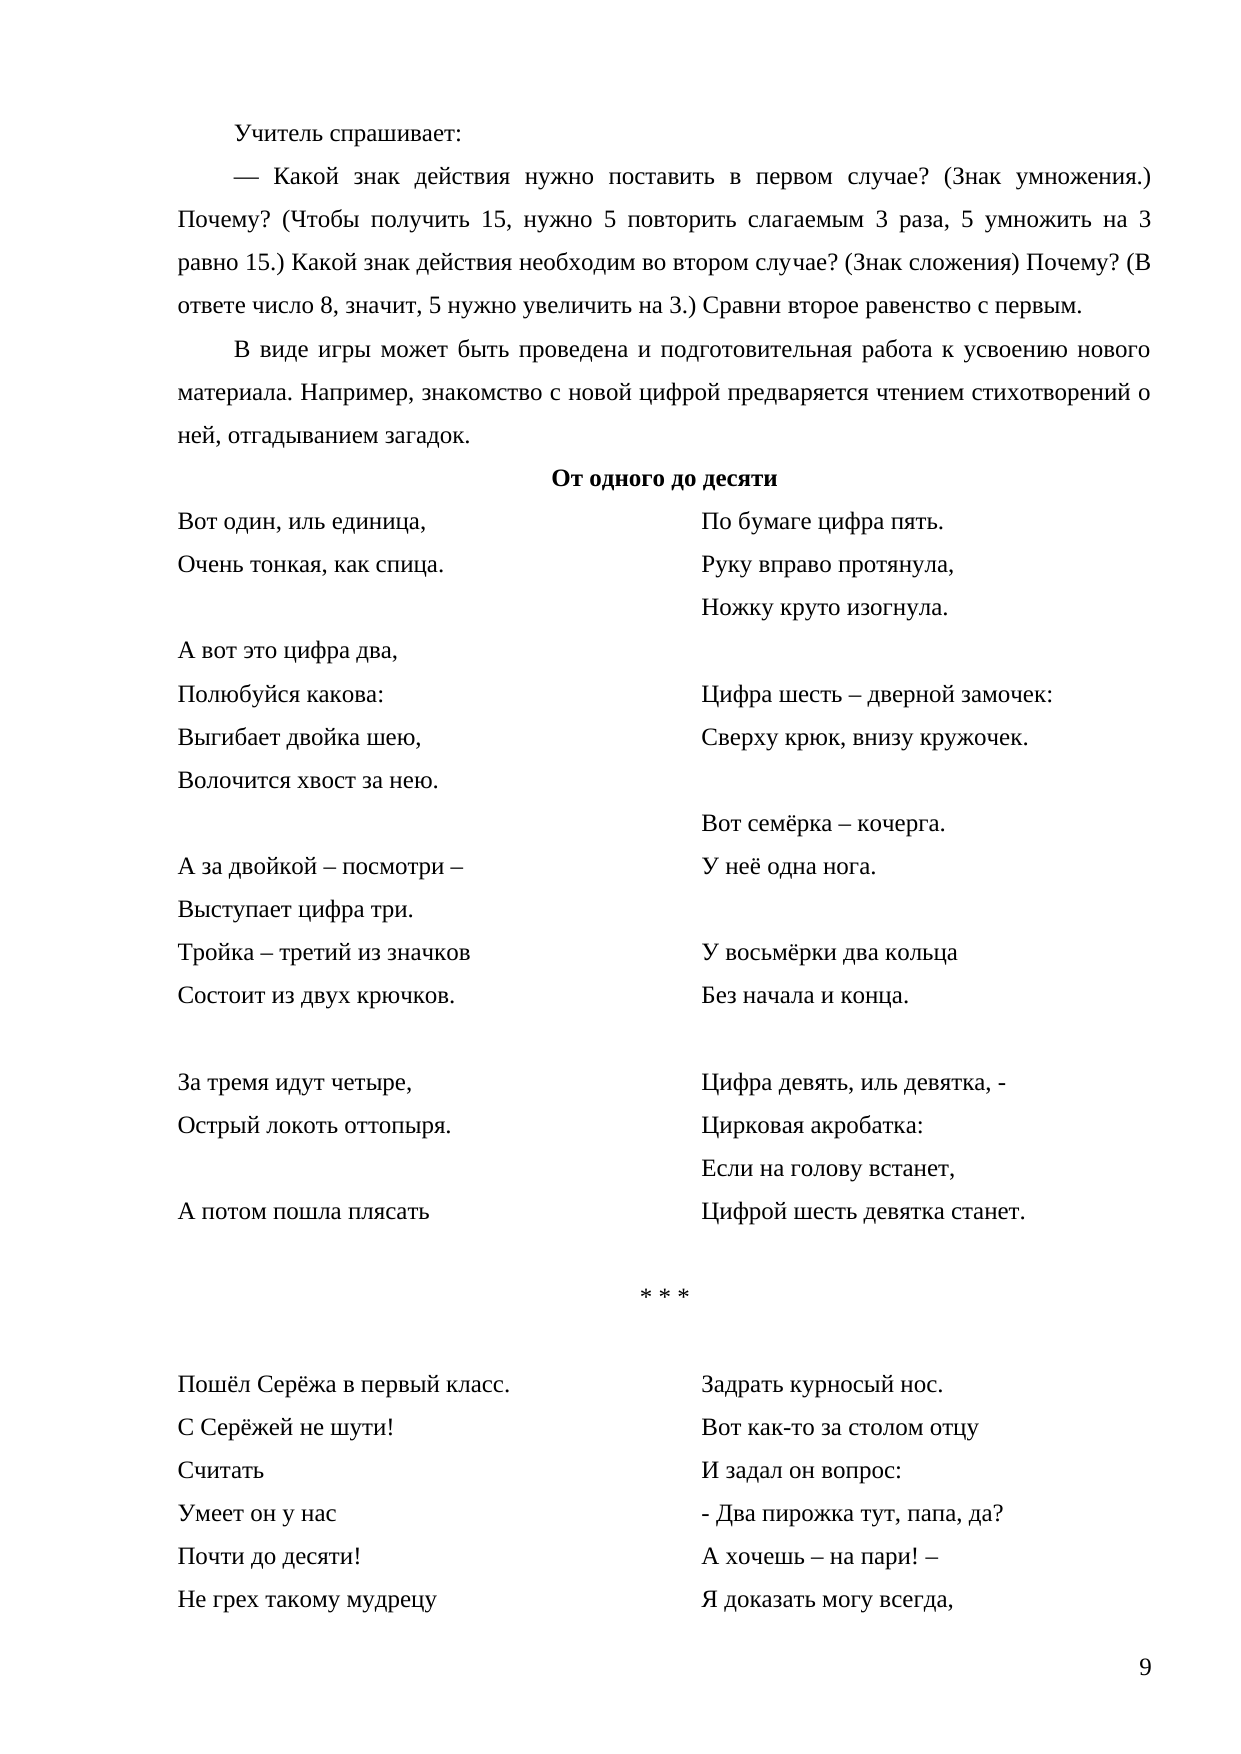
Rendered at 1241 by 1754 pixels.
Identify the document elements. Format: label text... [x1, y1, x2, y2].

text Ножку круто изогнула. [701, 592, 1152, 621]
text Острый локоть оттопыря. [177, 1110, 627, 1139]
text Считать [177, 1455, 627, 1484]
text По бумаге цифра пять. [701, 506, 1152, 535]
text Выступает цифра три. [177, 894, 627, 923]
text Пошёл Серёжа в первый класс. [177, 1369, 627, 1397]
text И задал он вопрос: [701, 1455, 1152, 1484]
text В виде игры может быть проведена и подготовительная работа к усвоению нового материала. Например, знакомство с новой цифрой предваряется чтением стихотворений о ней, отгадыванием загадок. [177, 334, 1152, 449]
text Сверху крюк, внизу кружочек. [701, 722, 1152, 751]
text Умеет он у нас [177, 1498, 627, 1527]
text Не грех такому мудрецу [177, 1584, 627, 1613]
text - Два пирожка тут, папа, да? [701, 1498, 1152, 1527]
text — Какой знак действия нужно поставить в первом случае? (Знак умножения.) Почему? (Чтобы получить 15, нужно 5 повторить слагаемым 3 раза, 5 умножить на 3 равно 15.) Какой знак действия необходим во втором случае? (Знак сложения) Почему? (В ответе число 8, значит, 5 нужно увеличить на 3.) Сравни второе равенство с первым. [177, 161, 1152, 319]
text От одного до десяти [177, 463, 1152, 492]
text У восьмёрки два кольца [701, 937, 1152, 966]
text А за двойкой – посмотри – [177, 851, 627, 880]
text У неё одна нога. [701, 851, 1152, 880]
text Учитель спрашивает: [177, 118, 1152, 147]
text Тройка – третий из значков [177, 937, 627, 966]
text Цифрой шесть девятка станет. [701, 1196, 1152, 1225]
text А потом пошла плясать [177, 1196, 627, 1225]
text С Серёжей не шути! [177, 1412, 627, 1441]
text Руку вправо протянула, [701, 549, 1152, 578]
text Волочится хвост за нею. [177, 765, 627, 794]
text Полюбуйся какова: [177, 679, 627, 707]
text Цифра девять, иль девятка, - [701, 1067, 1152, 1096]
text Вот один, иль единица, [177, 506, 627, 535]
text Если на голову встанет, [701, 1153, 1152, 1182]
text * * * [177, 1282, 1152, 1311]
text Очень тонкая, как спица. [177, 549, 627, 578]
text Задрать курносый нос. [701, 1369, 1152, 1397]
text А хочешь – на пари! – [701, 1541, 1152, 1570]
text Цифра шесть – дверной замочек: [701, 679, 1152, 707]
text Состоит из двух крючков. [177, 981, 627, 1009]
text Вот как-то за столом отцу [701, 1412, 1152, 1441]
text Я доказать могу всегда, [701, 1584, 1152, 1613]
text Без начала и конца. [701, 981, 1152, 1009]
text Цирковая акробатка: [701, 1110, 1152, 1139]
text Вот семёрка – кочерга. [701, 808, 1152, 837]
text Почти до десяти! [177, 1541, 627, 1570]
text Выгибает двойка шею, [177, 722, 627, 751]
text За тремя идут четыре, [177, 1067, 627, 1096]
text А вот это цифра два, [177, 636, 627, 664]
